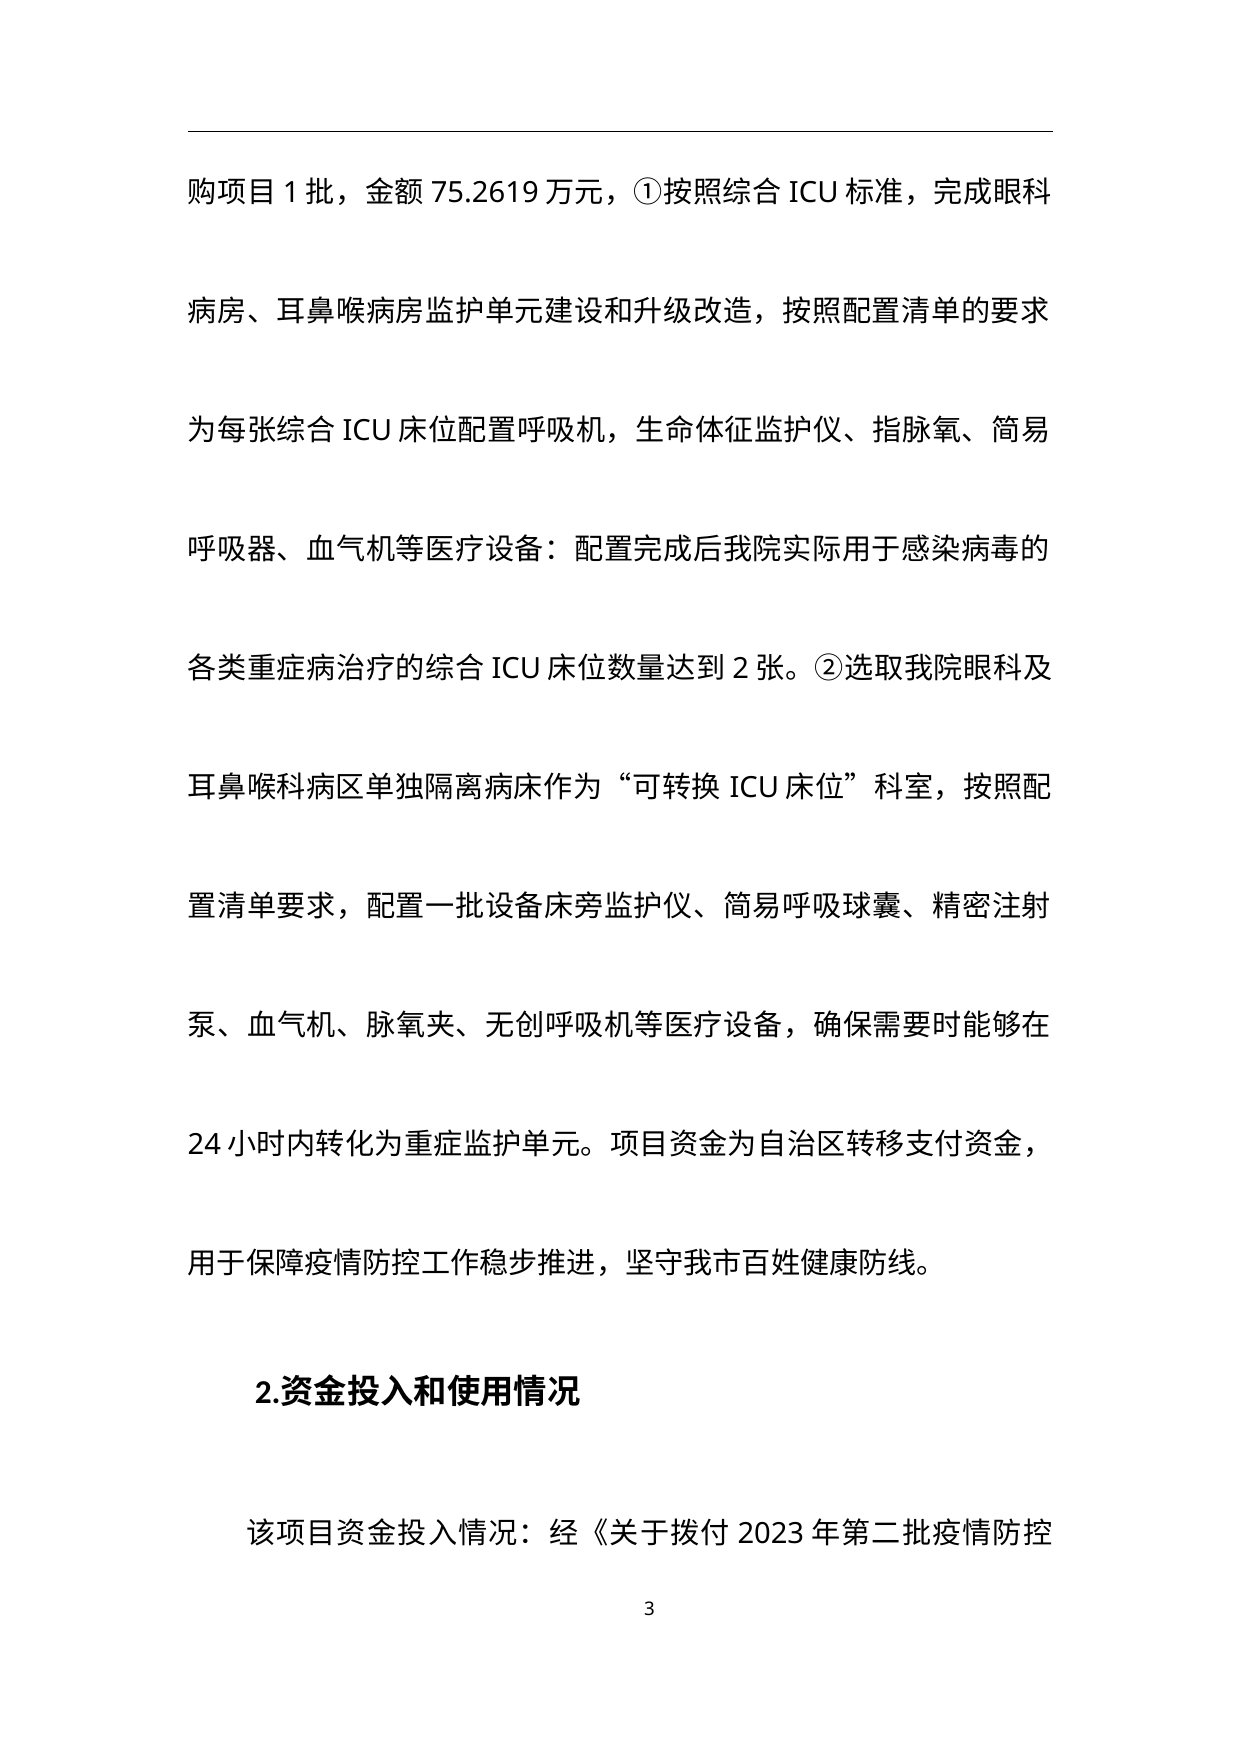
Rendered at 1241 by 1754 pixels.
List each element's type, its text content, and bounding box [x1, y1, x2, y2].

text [187, 1491, 1053, 1570]
subtitle 2.资金投入和使用情况 [187, 1349, 1053, 1428]
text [187, 150, 1053, 1301]
